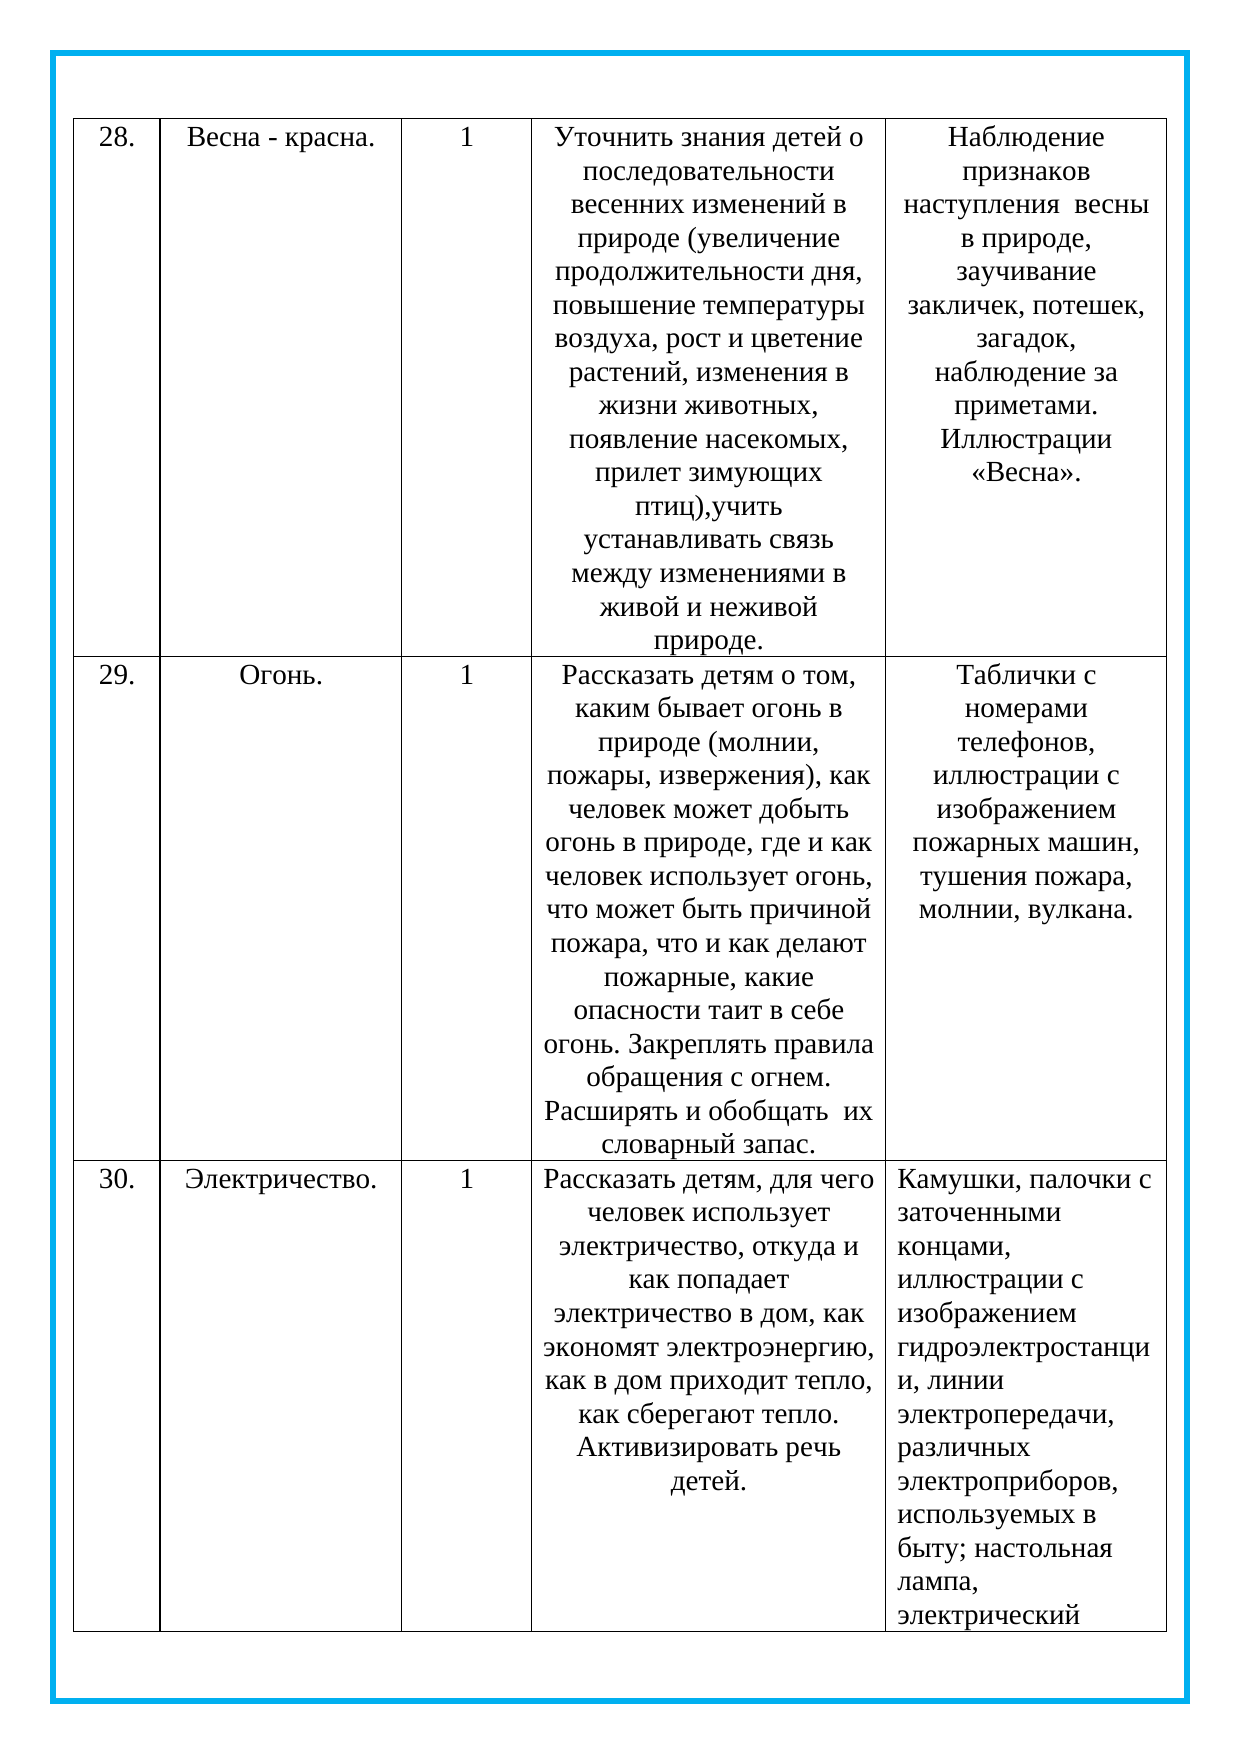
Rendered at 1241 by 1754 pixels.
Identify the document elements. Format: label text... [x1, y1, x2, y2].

table_cell 1 [402, 1161, 531, 1631]
table_cell 1 [402, 119, 531, 656]
table_cell 29. [74, 657, 159, 1160]
table_cell Огонь. [161, 657, 401, 1160]
table_cell 28. [74, 119, 159, 656]
table_cell Наблюдение признаков наступления весны в природе, заучивание закличек, потешек, загадок, наблюдение за приметами. Иллюстрации «Весна». [886, 119, 1166, 656]
table_cell Уточнить знания детей о последовательности весенних изменений в природе (увеличение продолжительности дня, повышение температуры воздуха, рост и цветение растений, изменения в жизни животных, появление насекомых, прилет зимующих птиц),учить устанавливать связь между изменениями в живой и неживой природе. [532, 119, 885, 656]
table_cell Весна - красна. [161, 119, 401, 656]
table_cell Рассказать детям о том, каким бывает огонь в природе (молнии, пожары, извержения), как человек может добыть огонь в природе, где и как человек использует огонь, что может быть причиной пожара, что и как делают пожарные, какие опасности таит в себе огонь. Закреплять правила обращения с огнем. Расширять и обобщать их словарный запас. [532, 657, 885, 1160]
table_cell Электричество. [161, 1161, 401, 1631]
table_cell 1 [402, 657, 531, 1160]
table_cell 30. [74, 1161, 159, 1631]
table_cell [532, 1161, 885, 1631]
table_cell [886, 1161, 1166, 1631]
table_cell Таблички с номерами телефонов, иллюстрации с изображением пожарных машин, тушения пожара, молнии, вулкана. [886, 657, 1166, 1160]
